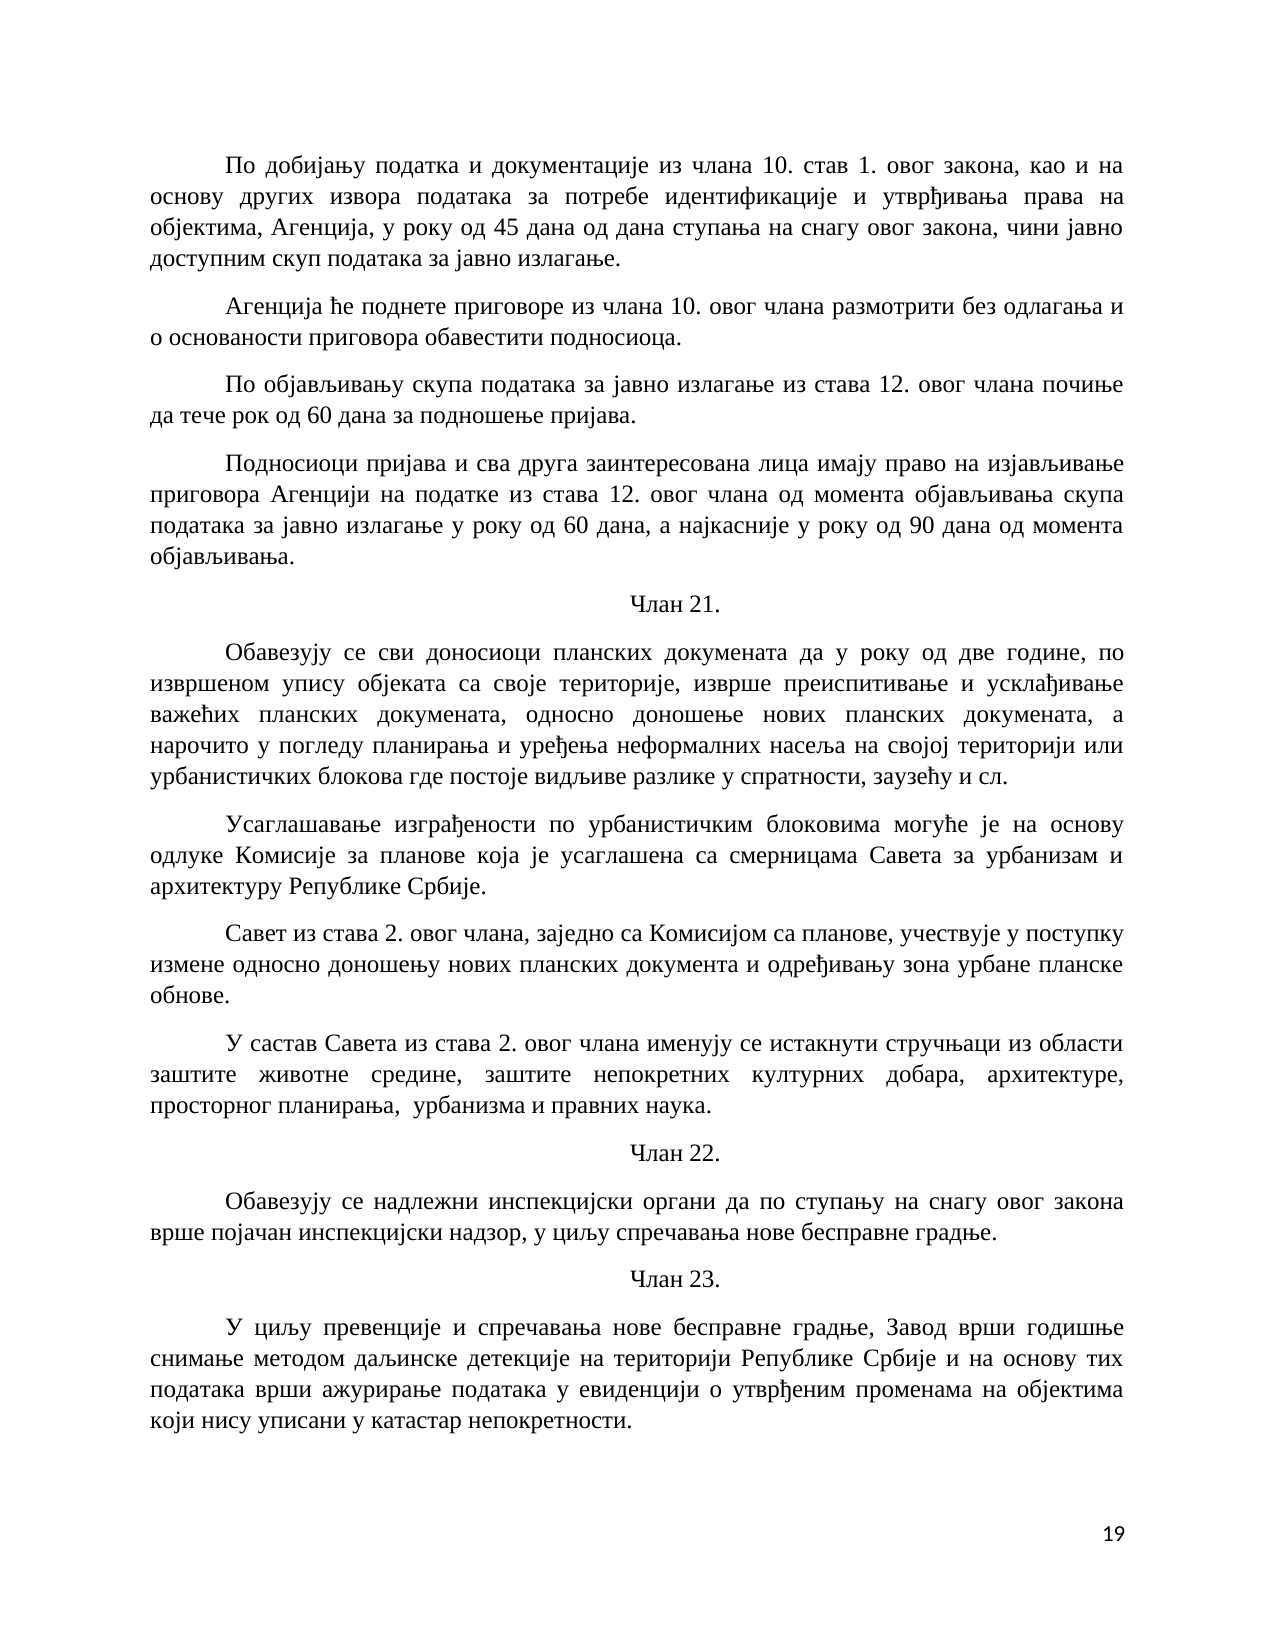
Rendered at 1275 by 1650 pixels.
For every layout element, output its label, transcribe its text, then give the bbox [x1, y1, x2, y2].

text По објављивању скупа података за јавно излагање из става 12. овог члана почиње да тече рок од 60 дана за подношење пријава. [150, 369, 1125, 429]
text Члан 23. [150, 1264, 1125, 1293]
text Члан 21. [150, 589, 1125, 618]
text По добијању податка и документације из члана 10. став 1. овог закона, као и на основу других извора података за потребе идентификације и утврђивања права на објектима, Агенција, у року од 45 дана од дана ступања на снагу овог закона, чини јавно доступним скуп података за јавно излагање. [150, 150, 1125, 272]
text Агенција ће поднете приговоре из члана 10. овог члана размотрити без одлагања и о основаности приговора обавестити подносиоца. [150, 291, 1125, 351]
text У састав Савета из става 2. овог члана именују се истакнути стручњаци из области заштите животне средине, заштите непокретних културних добара, архитектуре, просторног планирања, урбанизма и правних наука. [150, 1028, 1125, 1119]
text Савет из става 2. овог члана, заједно са Комисијом са планове, учествује у поступку измене односно доношењу нових планских документа и одређивању зона урбане планске обнове. [150, 918, 1125, 1009]
text Обавезују се надлежни инспекцијски органи да по ступању на снагу овог закона врше појачан инспекцијски надзор, у циљу спречавања нове бесправне градње. [150, 1186, 1125, 1246]
text Обавезују се сви доносиоци планских докумената да у року од две године, по извршеном упису објеката са своје територије, изврше преиспитивање и усклађивање важећих планских докумената, односно доношење нових планских докумената, а нарочито у погледу планирања и уређења неформалних насеља на својој територији или урбанистичких блокова где постоје видљиве разлике у спратности, заузећу и сл. [150, 637, 1125, 790]
text Подносиоци пријава и сва друга заинтересована лица имају право на изјављивање приговора Агенцији на податке из става 12. овог члана од момента објављивања скупа података за јавно излагање у року од 60 дана, а најкасније у року од 90 дана од момента објављивања. [150, 448, 1125, 570]
text У циљу превенције и спречавања нове бесправне градње, Завод врши годишње снимање методом даљинске детекције на територији Републике Србије и на основу тих података врши ажурирање података у евиденцији о утврђеним променама на објектима који нису уписани у катастар непокретности. [150, 1312, 1125, 1434]
text Члан 22. [150, 1138, 1125, 1167]
text Усаглашавање изграђености по урбанистичким блоковима могуће је на основу одлуке Комисије за планове која је усаглашена са смерницама Савета за урбанизам и архитектуру Републике Србије. [150, 809, 1125, 899]
